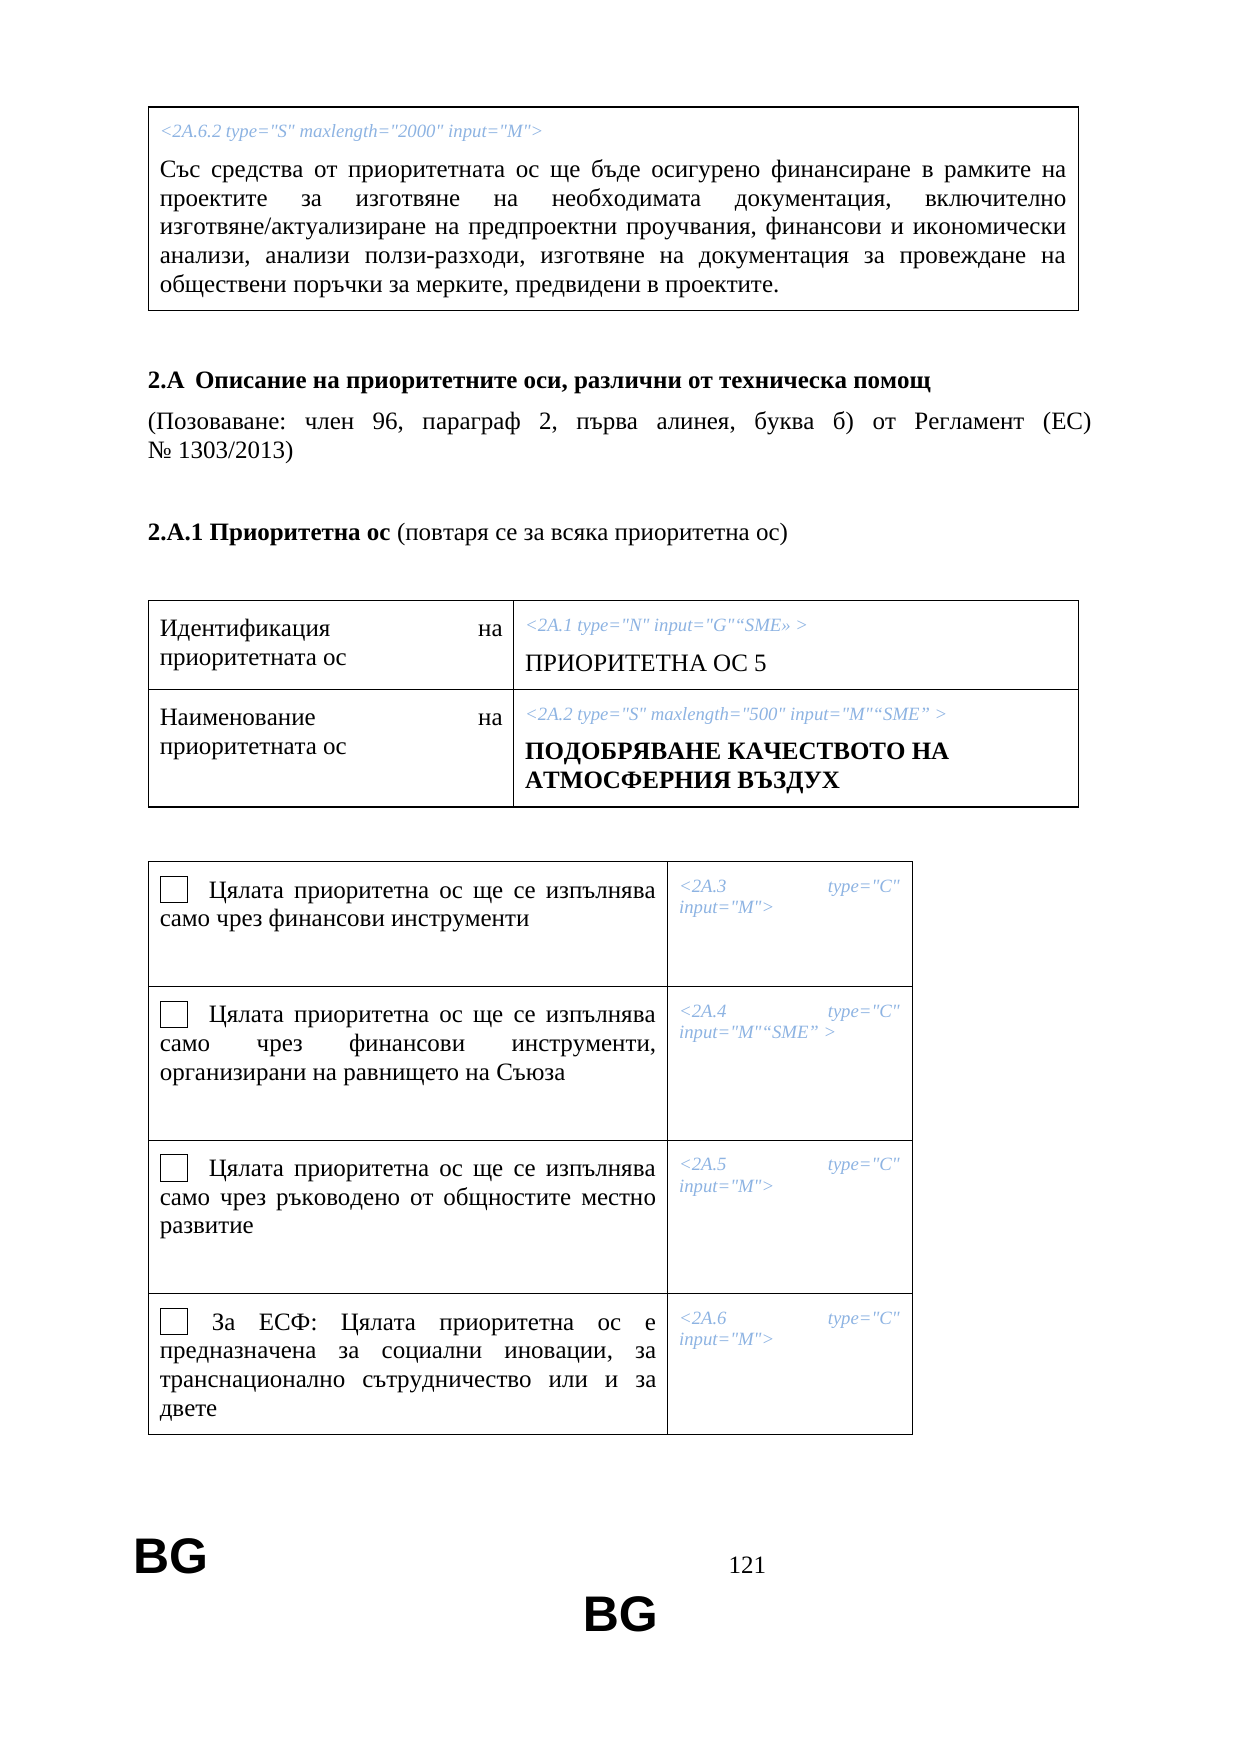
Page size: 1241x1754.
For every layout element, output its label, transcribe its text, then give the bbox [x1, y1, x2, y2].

table_cell Наименование на приоритетната ос [149, 690, 513, 806]
table_cell <2A.6 type="C" input="M"> [668, 1294, 912, 1434]
table_header <2A.1 type="N" input="G"“SME» > ПРИОРИТЕТНА ОС 5 [514, 601, 1078, 689]
table_header Цялата приоритетна ос ще се изпълнява само чрез финансови инструменти [149, 862, 667, 986]
table_cell <2A.6.2 type="S" maxlength="2000" input="M"> Със средства от приоритетната ос ще бъде осигурено финансиране в рамките на проектите за изготвяне на необходимата документация, включително изготвяне/актуализиране на предпроектни проучвания, финансови и икономически анализи, анализи ползи-разходи, изготвяне на документация за провеждане на обществени поръчки за мерките, предвидени в проектите. [149, 108, 1078, 310]
table_cell <2A.4 type="C" input="M"“SME” > [668, 987, 912, 1139]
text 2.A Описание на приоритетните оси, различни от техническа помощ [148, 365, 1092, 394]
table_cell <2A.2 type="S" maxlength="500" input="M"“SME” > ПОДОБРЯВАНЕ КАЧЕСТВОТО НА АТМОСФЕРНИЯ ВЪЗДУХ [514, 690, 1078, 806]
table_cell За ЕСФ: Цялата приоритетна ос е предназначена за социални иновации, за транснационално сътрудничество или и за двете [149, 1294, 667, 1434]
table_cell Цялата приоритетна ос ще се изпълнява само чрез финансови инструменти, организирани на равнището на Съюза [149, 987, 667, 1139]
table_cell <2A.5 type="C" input="M"> [668, 1141, 912, 1293]
text 2.А.1 Приоритетна ос (повтаря се за всяка приоритетна ос) [148, 517, 1092, 546]
text (Позоваване: член 96, параграф 2, първа алинея, буква б) от Регламент (EС) № 1303/2013) [148, 406, 1092, 464]
table_cell Цялата приоритетна ос ще се изпълнява само чрез ръководено от общностите местно развитие [149, 1141, 667, 1293]
table_header Идентификация на приоритетната ос [149, 601, 513, 689]
table_header <2A.3 type="C" input="M"> [668, 862, 912, 986]
